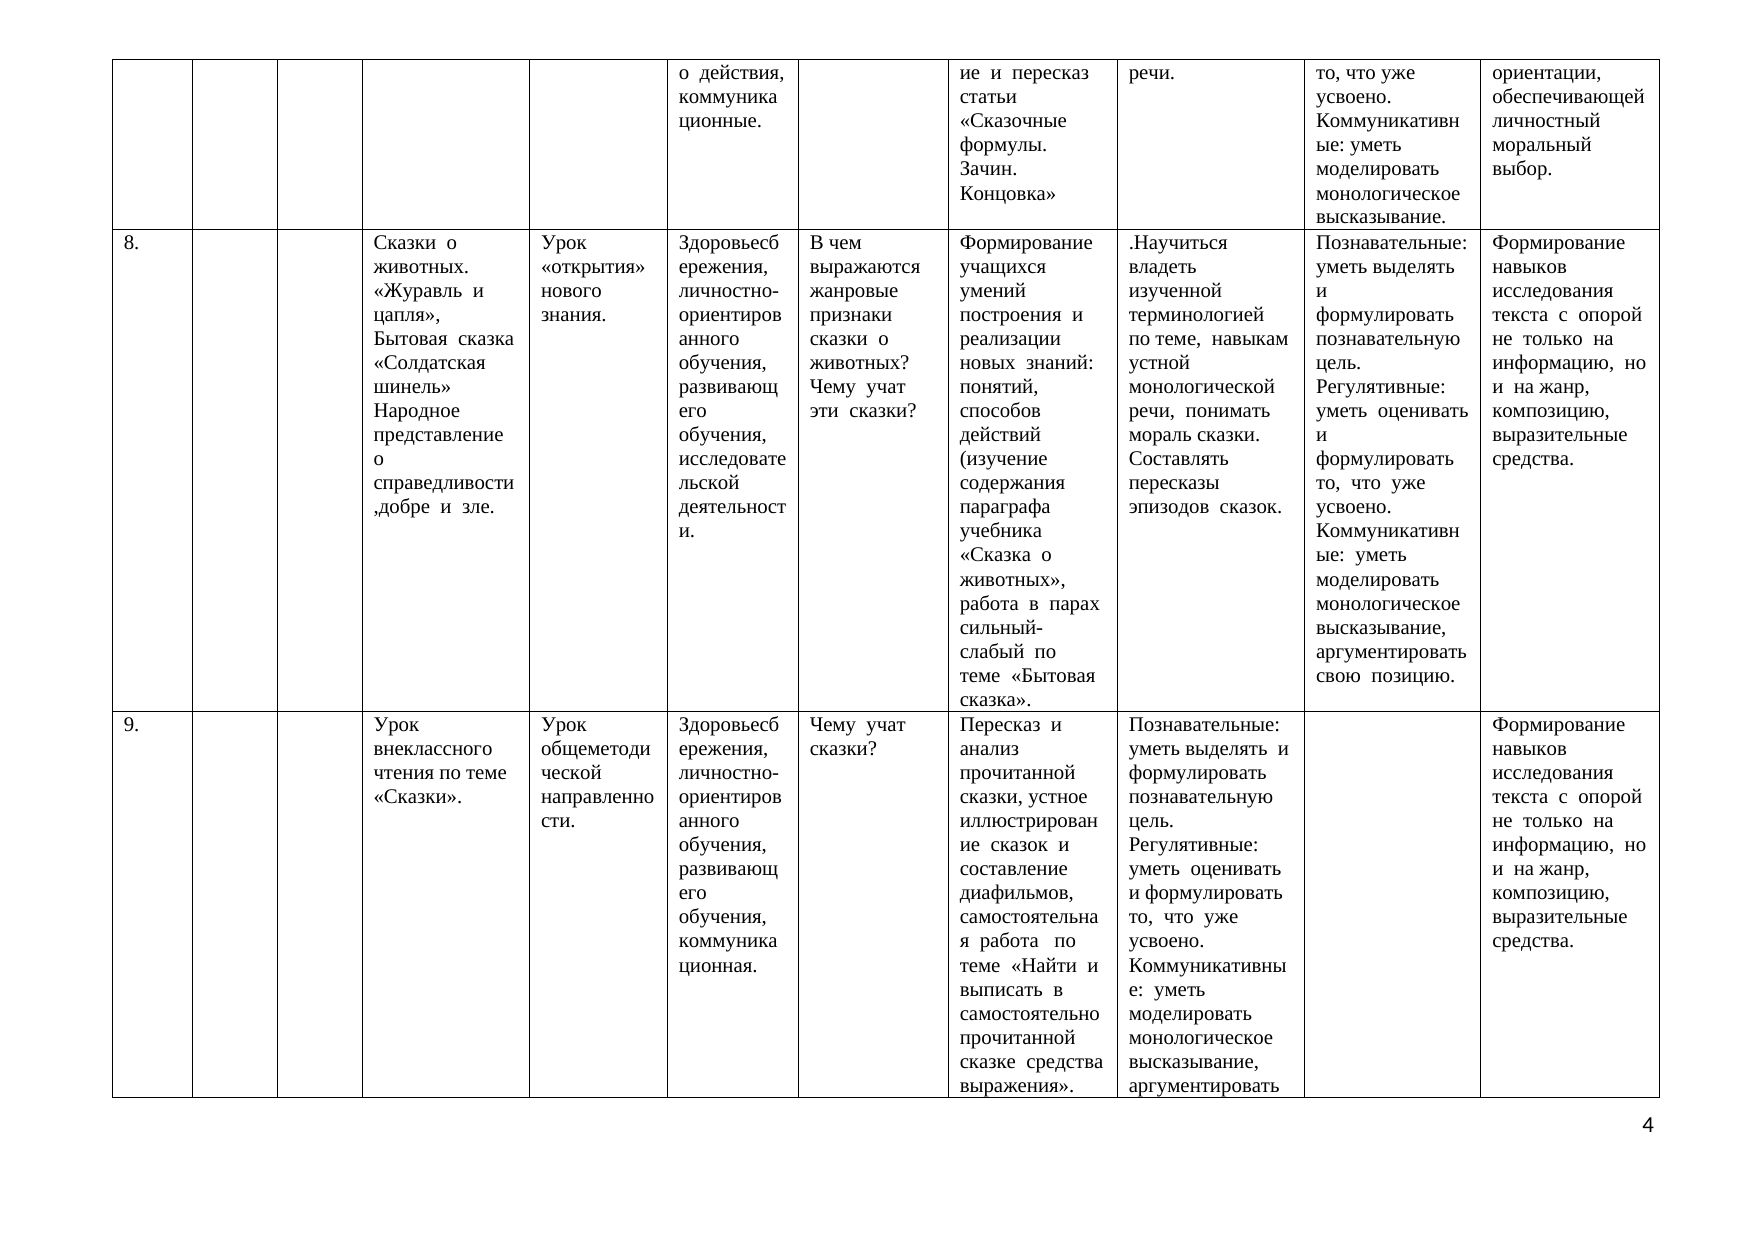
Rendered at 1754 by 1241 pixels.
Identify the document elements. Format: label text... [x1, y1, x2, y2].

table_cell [1118, 60, 1304, 228]
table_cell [1481, 60, 1659, 228]
table_cell 9. [113, 712, 192, 1097]
table_cell [193, 60, 277, 228]
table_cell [1481, 712, 1659, 1097]
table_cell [530, 712, 667, 1097]
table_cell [668, 60, 798, 228]
table_cell 8. [113, 230, 192, 711]
table_cell 7. [113, 60, 192, 228]
table_cell .Научиться владеть изученной терминологией по теме, навыкам устной монологической речи, понимать мораль сказки. Составлять пересказы эпизодов сказок. [1118, 230, 1304, 711]
table_cell Чему учат сказки? [799, 712, 948, 1097]
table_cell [1305, 60, 1480, 228]
table_cell Урок «открытия» нового знания. [530, 230, 667, 711]
table_cell [278, 230, 362, 711]
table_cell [363, 712, 529, 1097]
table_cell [363, 60, 529, 228]
table_cell В чем выражаются жанровые признаки сказки о животных? Чему учат эти сказки? [799, 230, 948, 711]
table_cell [193, 712, 277, 1097]
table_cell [799, 60, 948, 228]
table_cell Здоровьесбережения, личностно-ориентированного обучения, развивающего обучения, исследовательской деятельности. [668, 230, 798, 711]
table_cell [1305, 712, 1480, 1097]
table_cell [668, 712, 798, 1097]
table_cell Сказки о животных. «Журавль и цапля», Бытовая сказка «Солдатская шинель» Народное представление о справедливости,добре и зле. [363, 230, 529, 711]
table_cell [193, 230, 277, 711]
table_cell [949, 712, 1117, 1097]
table_cell [278, 712, 362, 1097]
table_cell Формирование учащихся умений построения и реализации новых знаний: понятий, способов действий (изучение содержания параграфа учебника «Сказка о животных», работа в парах сильный-слабый по теме «Бытовая сказка». [949, 230, 1117, 711]
table_cell Формирование навыков исследования текста с опорой не только на информацию, но и на жанр, композицию, выразительные средства. [1481, 230, 1659, 711]
table_cell [278, 60, 362, 228]
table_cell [949, 60, 1117, 228]
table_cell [530, 60, 667, 228]
